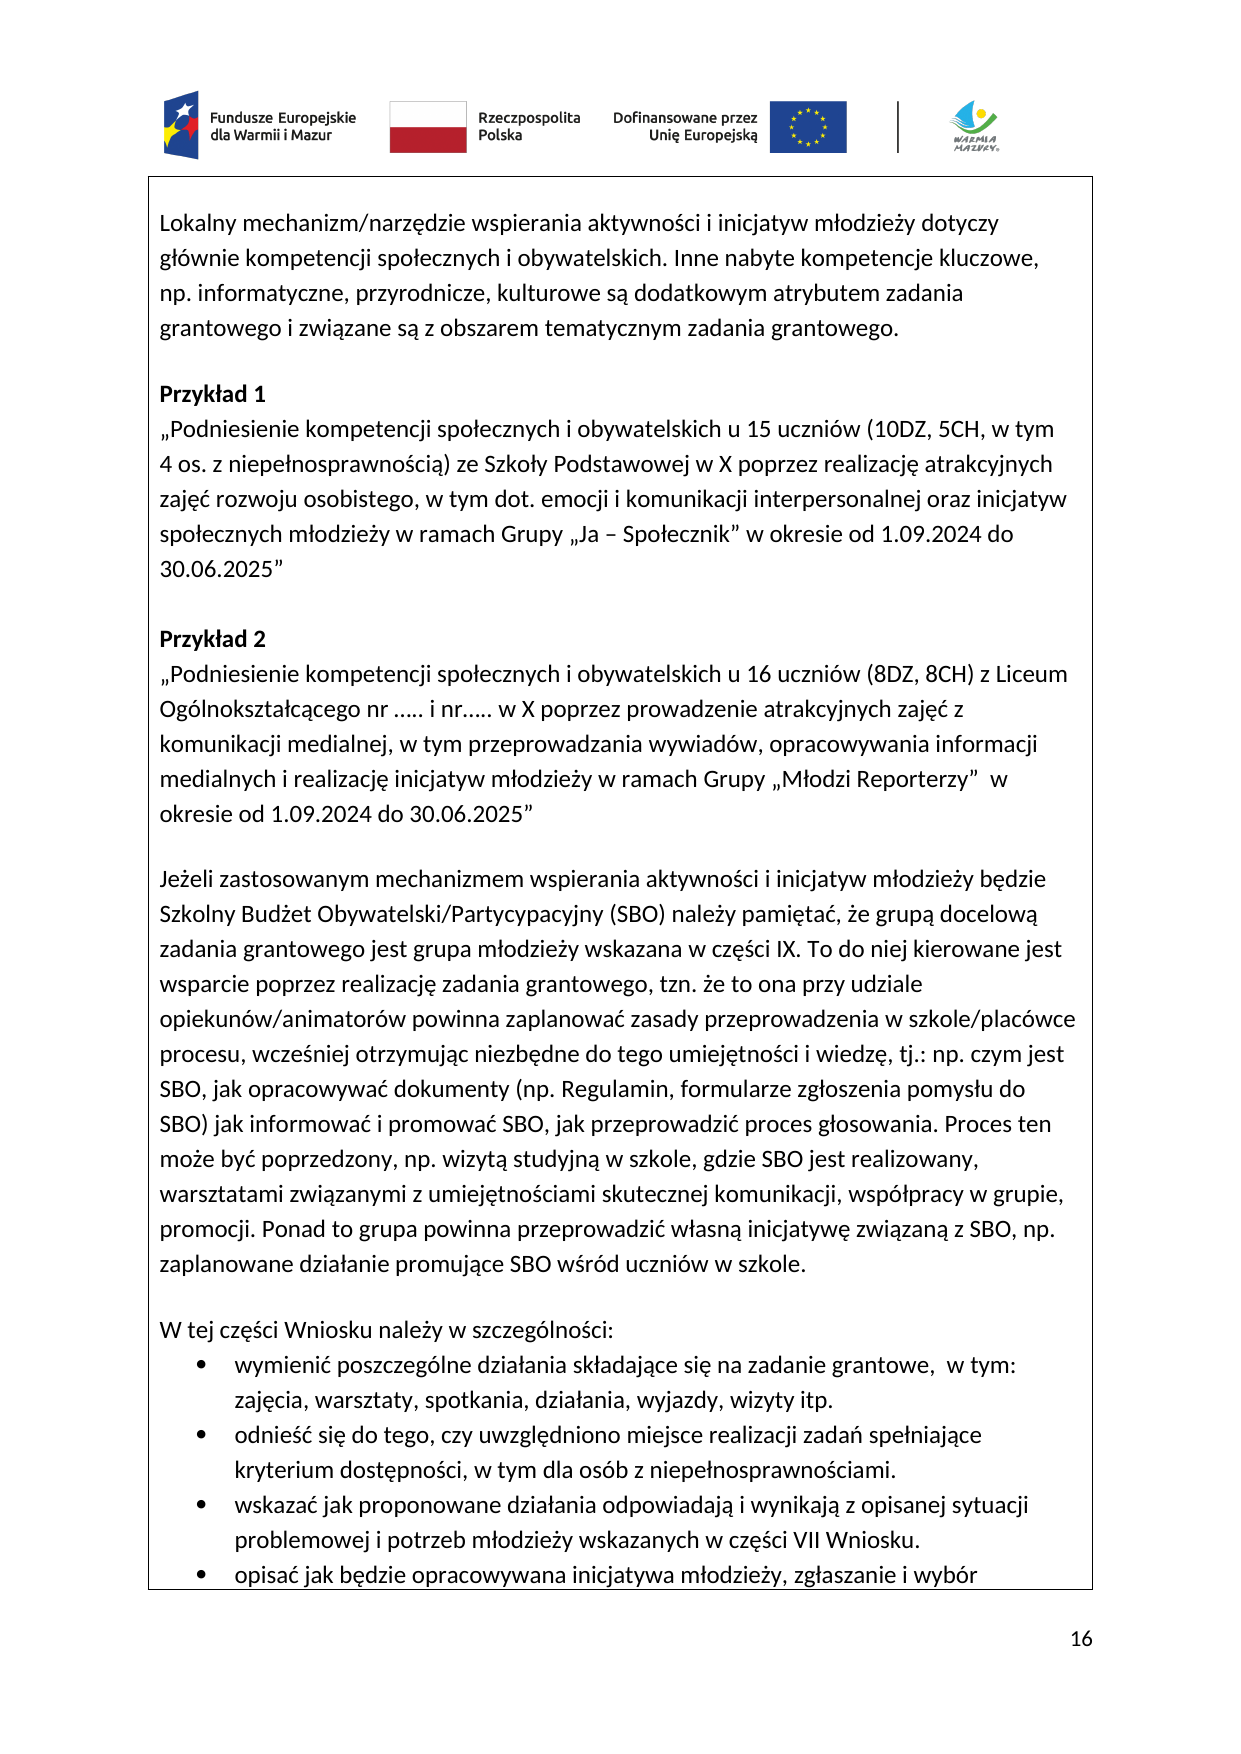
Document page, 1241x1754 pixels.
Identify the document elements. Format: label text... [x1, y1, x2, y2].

picture [147, 73, 1093, 176]
